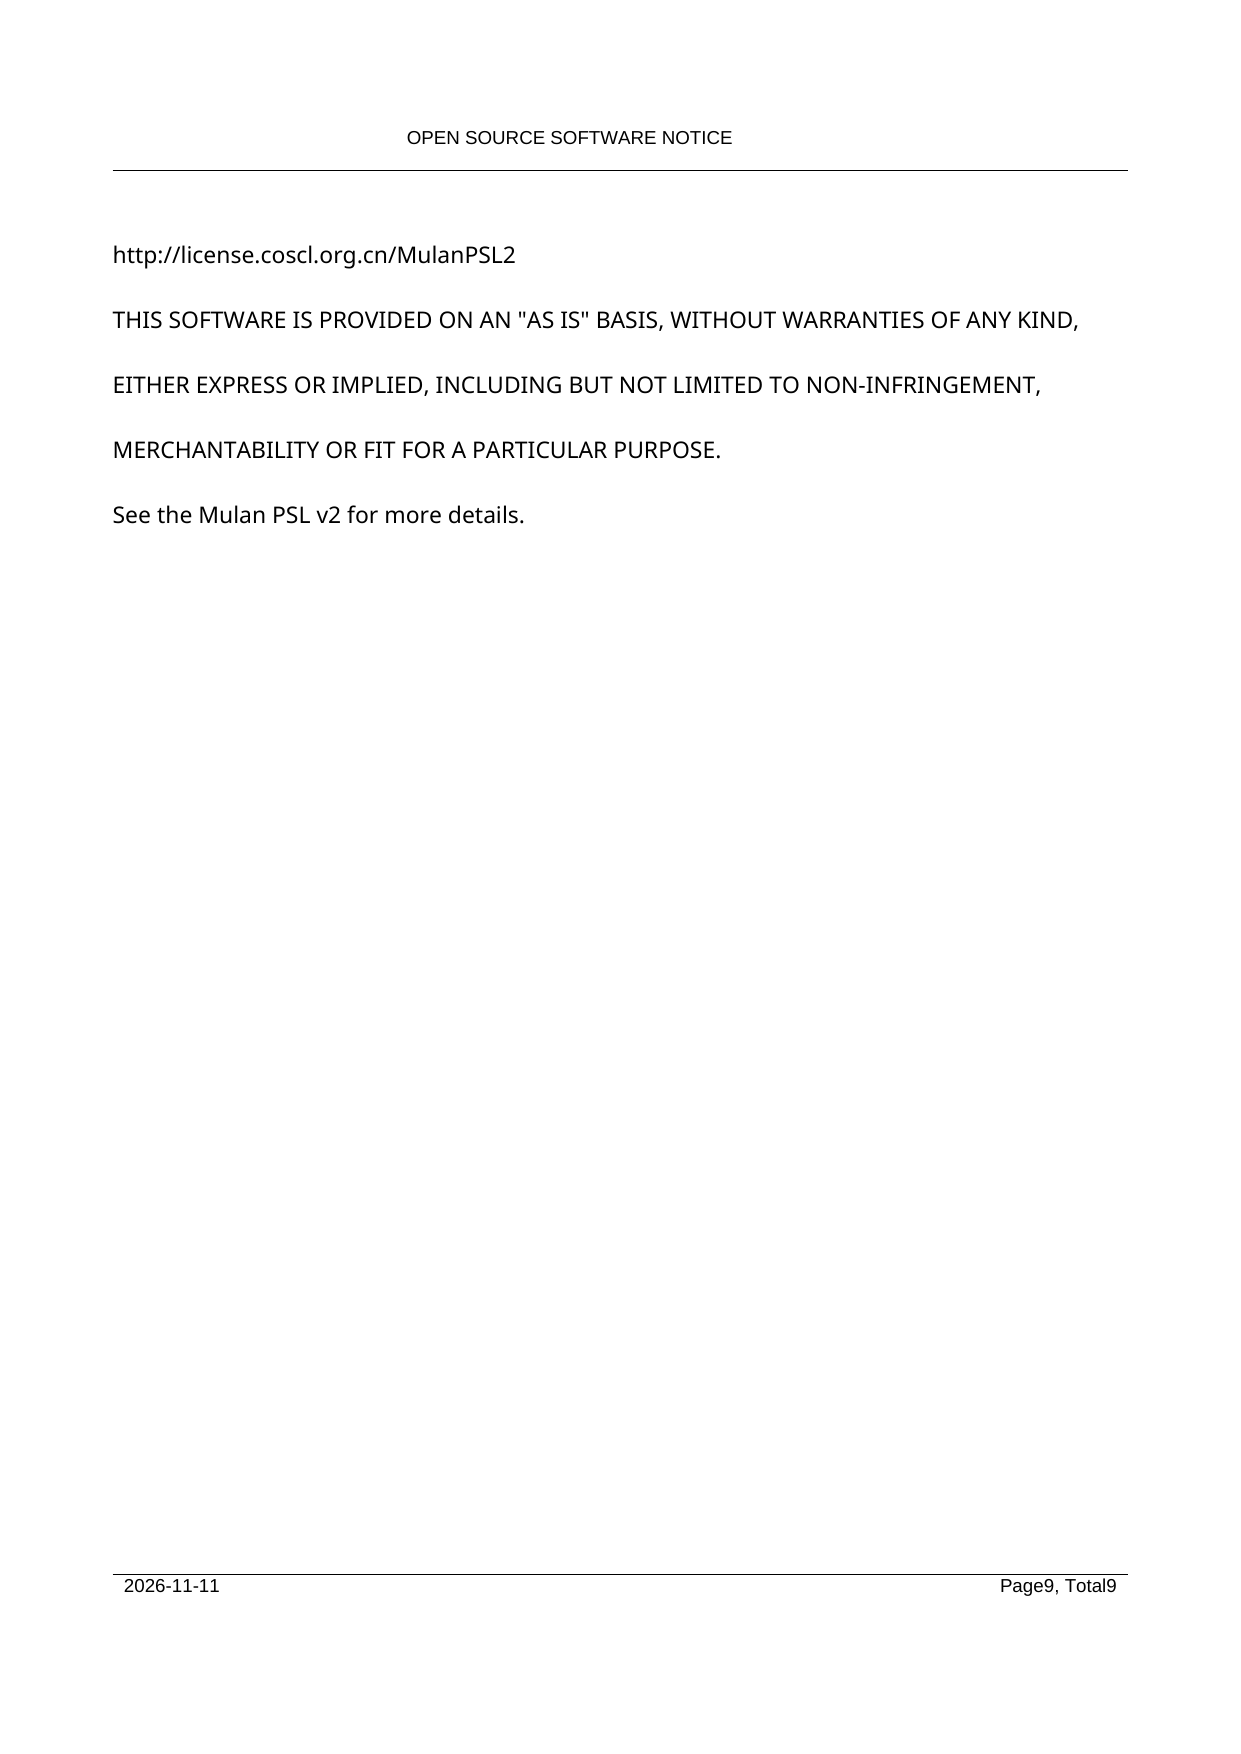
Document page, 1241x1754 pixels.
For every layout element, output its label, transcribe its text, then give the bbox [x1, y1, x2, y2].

text See the Mulan PSL v2 for more details. [112, 499, 1128, 531]
text THIS SOFTWARE IS PROVIDED ON AN "AS IS" BASIS, WITHOUT WARRANTIES OF ANY KIND, [112, 304, 1128, 336]
text EITHER EXPRESS OR IMPLIED, INCLUDING BUT NOT LIMITED TO NON-INFRINGEMENT, [112, 369, 1128, 401]
text MERCHANTABILITY OR FIT FOR A PARTICULAR PURPOSE. [112, 434, 1128, 466]
text http://license.coscl.org.cn/MulanPSL2 [112, 239, 1128, 271]
